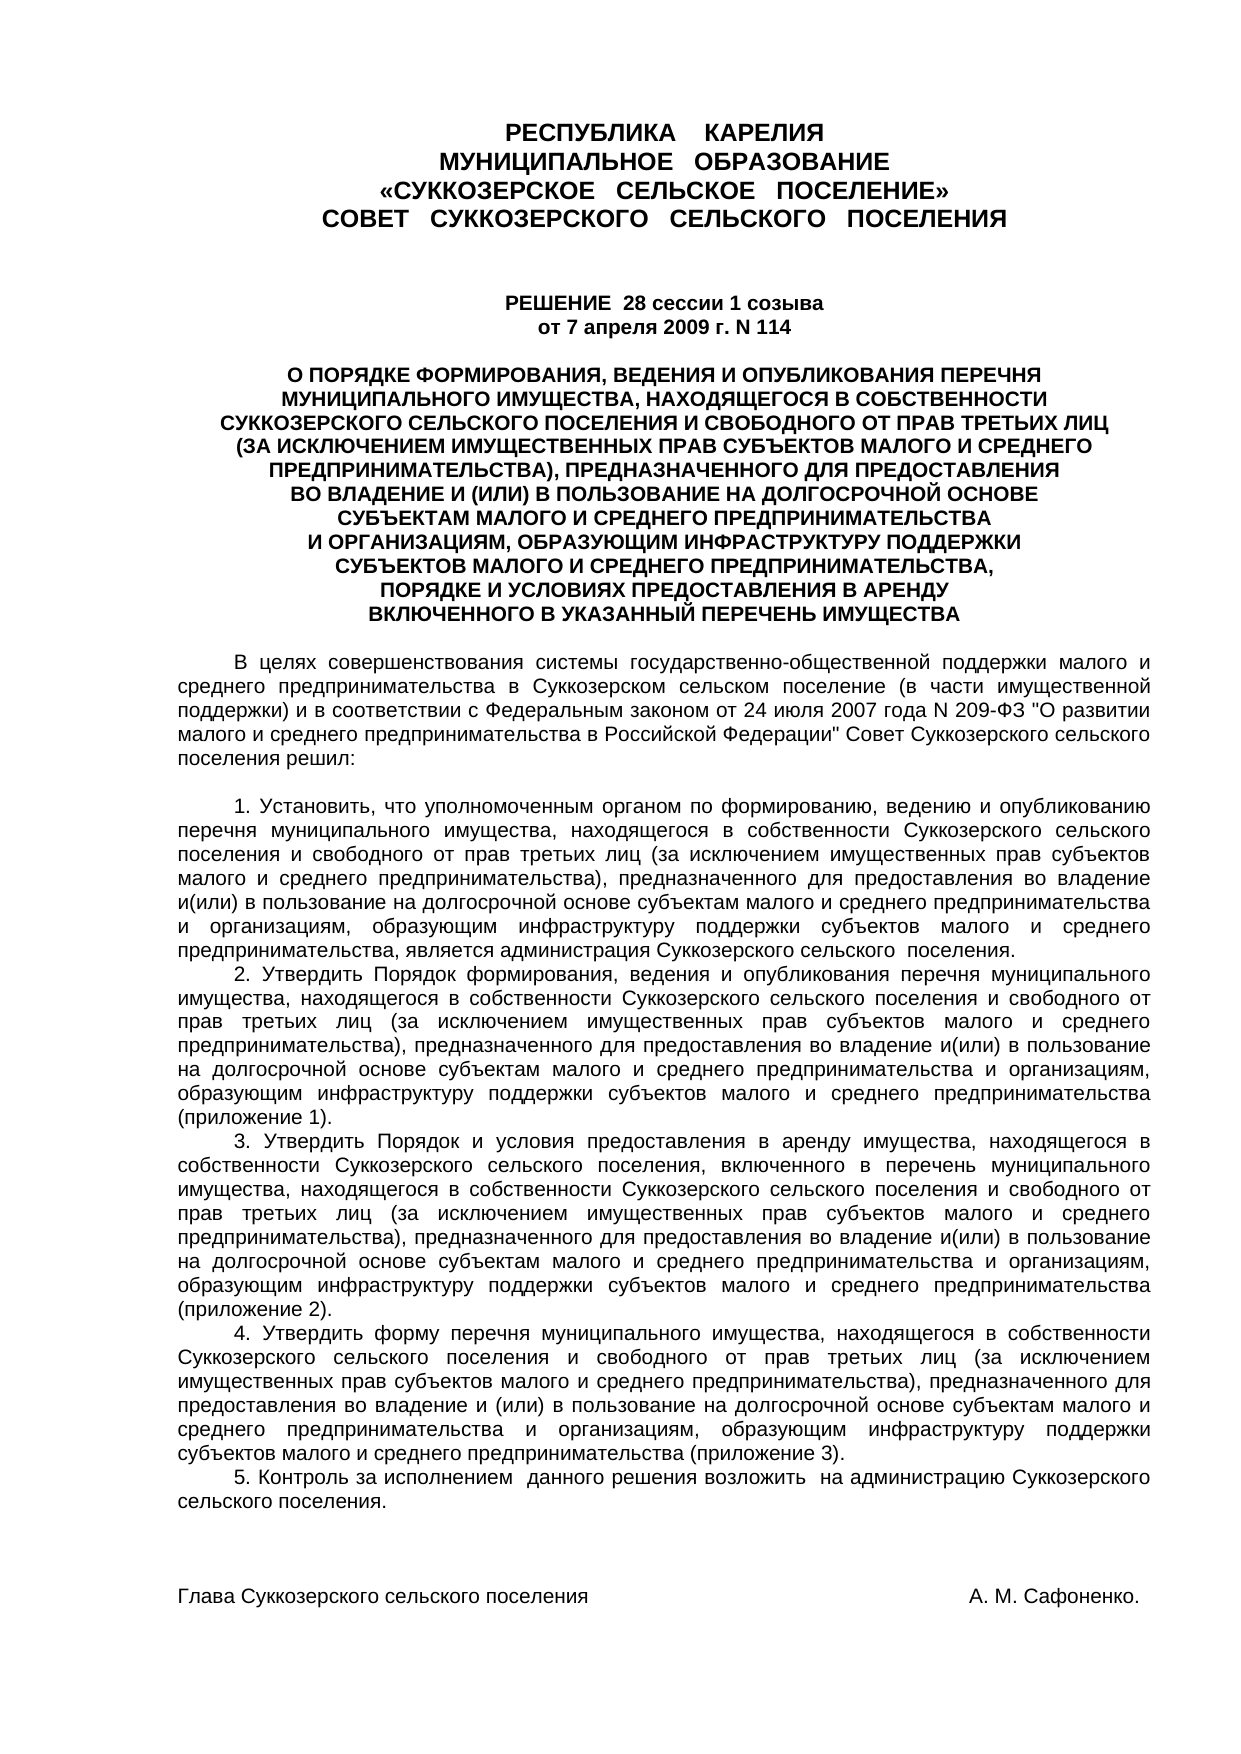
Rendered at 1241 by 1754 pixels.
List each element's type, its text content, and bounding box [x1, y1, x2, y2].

text МУНИЦИПАЛЬНОЕ ОБРАЗОВАНИЕ [177, 147, 1152, 176]
text «СУККОЗЕРСКОЕ СЕЛЬСКОЕ ПОСЕЛЕНИЕ» [177, 176, 1152, 204]
title ВКЛЮЧЕННОГО В УКАЗАННЫЙ ПЕРЕЧЕНЬ ИМУЩЕСТВА [177, 602, 1152, 626]
text СОВЕТ СУККОЗЕРСКОГО СЕЛЬСКОГО ПОСЕЛЕНИЯ [177, 204, 1152, 233]
text В целях совершенствования системы государственно-общественной поддержки малого и среднего предпринимательства в Суккозерском сельском поселение (в части имущественной поддержки) и в соответствии с Федеральным законом от 24 июля 2007 года N 209-ФЗ "О развитии малого и среднего предпринимательства в Российской Федерации" Совет Суккозерского сельского поселения решил: [177, 650, 1152, 770]
text 2. Утвердить Порядок формирования, ведения и опубликования перечня муниципального имущества, находящегося в собственности Суккозерского сельского поселения и свободного от прав третьих лиц (за исключением имущественных прав субъектов малого и среднего предпринимательства), предназначенного для предоставления во владение и(или) в пользование на долгосрочной основе субъектам малого и среднего предпринимательства и организациям, образующим инфраструктуру поддержки субъектов малого и среднего предпринимательства (приложение 1). [177, 961, 1152, 1129]
title ПОРЯДКЕ И УСЛОВИЯХ ПРЕДОСТАВЛЕНИЯ В АРЕНДУ [177, 578, 1152, 602]
title И ОРГАНИЗАЦИЯМ, ОБРАЗУЮЩИМ ИНФРАСТРУКТУРУ ПОДДЕРЖКИ [177, 530, 1152, 554]
text Глава Суккозерского сельского поселения А. М. Сафоненко. [177, 1584, 1152, 1608]
title ПРЕДПРИНИМАТЕЛЬСТВА), ПРЕДНАЗНАЧЕННОГО ДЛЯ ПРЕДОСТАВЛЕНИЯ [177, 458, 1152, 482]
text 4. Утвердить форму перечня муниципального имущества, находящегося в собственности Суккозерского сельского поселения и свободного от прав третьих лиц (за исключением имущественных прав субъектов малого и среднего предпринимательства), предназначенного для предоставления во владение и (или) в пользование на долгосрочной основе субъектам малого и среднего предпринимательства и организациям, образующим инфраструктуру поддержки субъектов малого и среднего предпринимательства (приложение 3). [177, 1321, 1152, 1464]
title МУНИЦИПАЛЬНОГО ИМУЩЕСТВА, НАХОДЯЩЕГОСЯ В СОБСТВЕННОСТИ [177, 386, 1152, 410]
title СУБЪЕКТАМ МАЛОГО И СРЕДНЕГО ПРЕДПРИНИМАТЕЛЬСТВА [177, 506, 1152, 530]
text РЕСПУБЛИКА КАРЕЛИЯ [177, 118, 1152, 147]
title СУККОЗЕРСКОГО СЕЛЬСКОГО ПОСЕЛЕНИЯ И СВОБОДНОГО ОТ ПРАВ ТРЕТЬИХ ЛИЦ [177, 410, 1152, 434]
title от 7 апреля . N 114 [177, 314, 1152, 338]
text 3. Утвердить Порядок и условия предоставления в аренду имущества, находящегося в собственности Суккозерского сельского поселения, включенного в перечень муниципального имущества, находящегося в собственности Суккозерского сельского поселения и свободного от прав третьих лиц (за исключением имущественных прав субъектов малого и среднего предпринимательства), предназначенного для предоставления во владение и(или) в пользование на долгосрочной основе субъектам малого и среднего предпринимательства и организациям, образующим инфраструктуру поддержки субъектов малого и среднего предпринимательства (приложение 2). [177, 1129, 1152, 1321]
text 1. Установить, что уполномоченным органом по формированию, ведению и опубликованию перечня муниципального имущества, находящегося в собственности Суккозерского сельского поселения и свободного от прав третьих лиц (за исключением имущественных прав субъектов малого и среднего предпринимательства), предназначенного для предоставления во владение и(или) в пользование на долгосрочной основе субъектам малого и среднего предпринимательства и организациям, образующим инфраструктуру поддержки субъектов малого и среднего предпринимательства, является администрация Суккозерского сельского поселения. [177, 794, 1152, 961]
text 5. Контроль за исполнением данного решения возложить на администрацию Суккозерского сельского поселения. [177, 1464, 1152, 1512]
title ВО ВЛАДЕНИЕ И (ИЛИ) В ПОЛЬЗОВАНИЕ НА ДОЛГОСРОЧНОЙ ОСНОВЕ [177, 482, 1152, 506]
title О ПОРЯДКЕ ФОРМИРОВАНИЯ, ВЕДЕНИЯ И ОПУБЛИКОВАНИЯ ПЕРЕЧНЯ [177, 362, 1152, 386]
title СУБЪЕКТОВ МАЛОГО И СРЕДНЕГО ПРЕДПРИНИМАТЕЛЬСТВА, [177, 554, 1152, 578]
title (ЗА ИСКЛЮЧЕНИЕМ ИМУЩЕСТВЕННЫХ ПРАВ СУБЪЕКТОВ МАЛОГО И СРЕДНЕГО [177, 434, 1152, 458]
title РЕШЕНИЕ 28 сессии 1 созыва [177, 291, 1152, 314]
